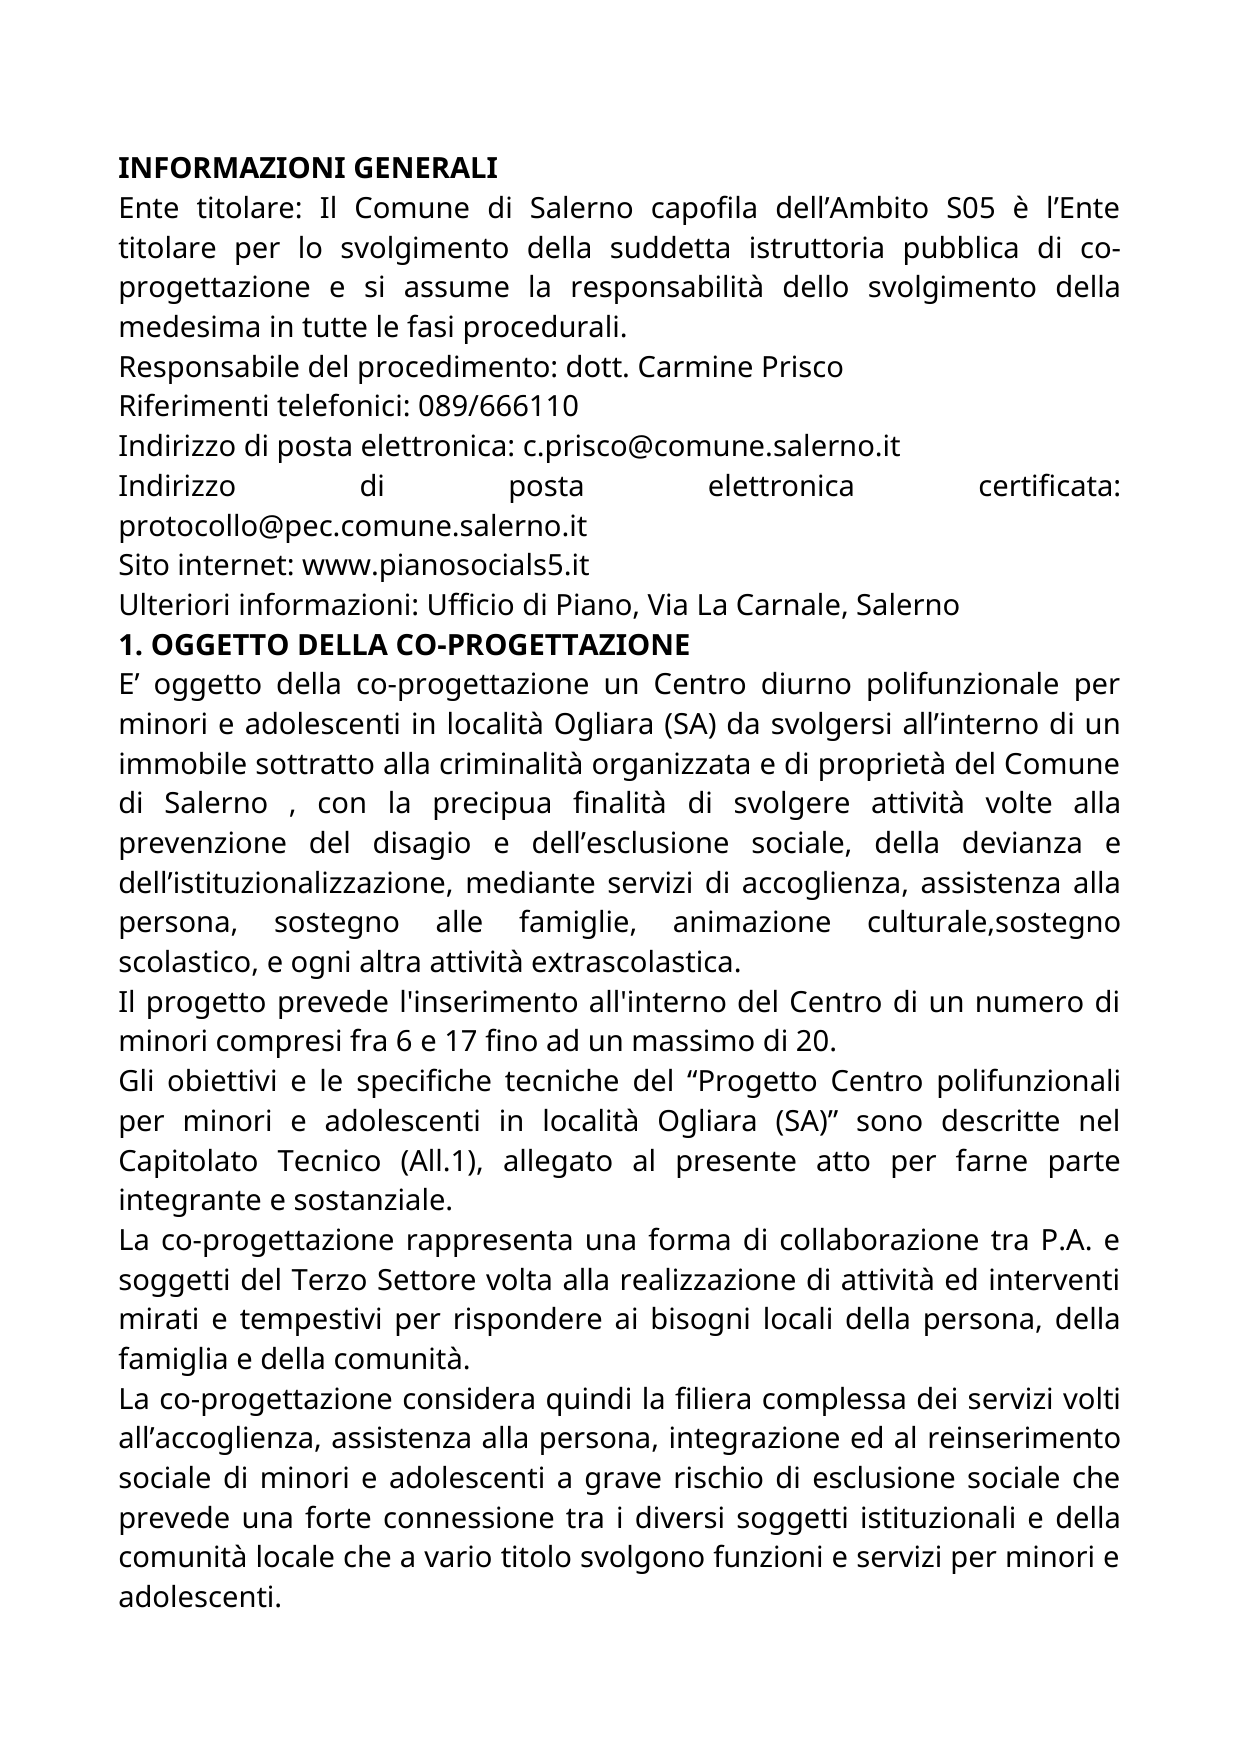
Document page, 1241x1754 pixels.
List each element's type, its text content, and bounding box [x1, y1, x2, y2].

text INFORMAZIONI GENERALI [118, 148, 1122, 187]
text Il progetto prevede l'inserimento all'interno del Centro di un numero di minori compresi fra 6 e 17 fino ad un massimo di 20. [118, 981, 1122, 1060]
text Riferimenti telefonici: 089/666110 [118, 386, 1122, 425]
text Indirizzo di posta elettronica certificata: protocollo@pec.comune.salerno.it [118, 465, 1122, 544]
text Responsabile del procedimento: dott. Carmine Prisco [118, 346, 1122, 386]
text Sito internet: www.pianosocials5.it [118, 544, 1122, 584]
text Gli obiettivi e le specifiche tecniche del “Progetto Centro polifunzionali per minori e adolescenti in località Ogliara (SA)” sono descritte nel Capitolato Tecnico (All.1), allegato al presente atto per farne parte integrante e sostanziale. [118, 1060, 1122, 1219]
text La co-progettazione considera quindi la filiera complessa dei servizi volti all’accoglienza, assistenza alla persona, integrazione ed al reinserimento sociale di minori e adolescenti a grave rischio di esclusione sociale che prevede una forte connessione tra i diversi soggetti istituzionali e della comunità locale che a vario titolo svolgono funzioni e servizi per minori e adolescenti. [118, 1378, 1122, 1616]
text Ente titolare: Il Comune di Salerno capofila dell’Ambito S05 è l’Ente titolare per lo svolgimento della suddetta istruttoria pubblica di co-progettazione e si assume la responsabilità dello svolgimento della medesima in tutte le fasi procedurali. [118, 187, 1122, 346]
text Indirizzo di posta elettronica: c.prisco@comune.salerno.it [118, 425, 1122, 465]
text E’ oggetto della co-progettazione un Centro diurno polifunzionale per minori e adolescenti in località Ogliara (SA) da svolgersi all’interno di un immobile sottratto alla criminalità organizzata e di proprietà del Comune di Salerno , con la precipua finalità di svolgere attività volte alla prevenzione del disagio e dell’esclusione sociale, della devianza e dell’istituzionalizzazione, mediante servizi di accoglienza, assistenza alla persona, sostegno alle famiglie, animazione culturale,sostegno scolastico, e ogni altra attività extrascolastica. [118, 663, 1122, 981]
text 1. OGGETTO DELLA CO-PROGETTAZIONE [118, 624, 1122, 663]
text La co-progettazione rappresenta una forma di collaborazione tra P.A. e soggetti del Terzo Settore volta alla realizzazione di attività ed interventi mirati e tempestivi per rispondere ai bisogni locali della persona, della famiglia e della comunità. [118, 1219, 1122, 1378]
text Ulteriori informazioni: Ufficio di Piano, Via La Carnale, Salerno [118, 584, 1122, 624]
